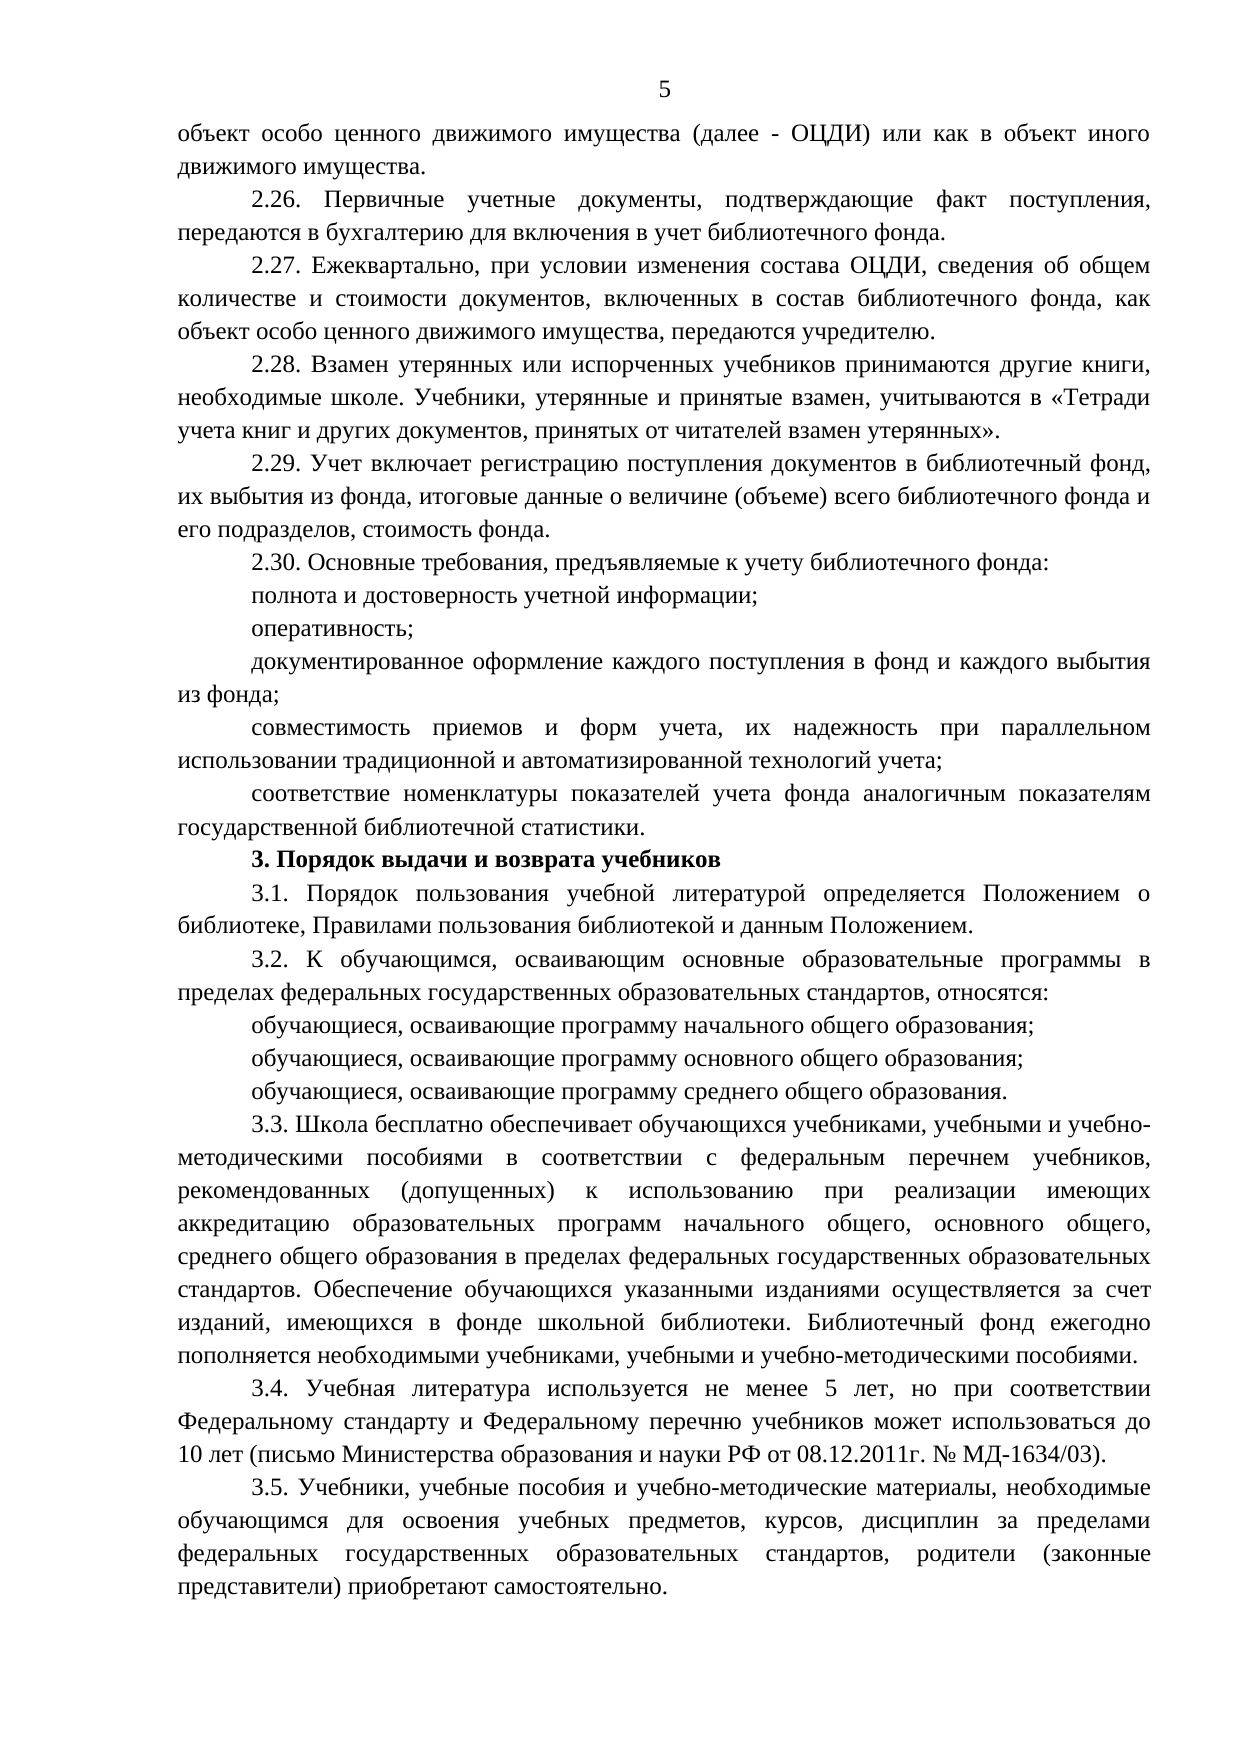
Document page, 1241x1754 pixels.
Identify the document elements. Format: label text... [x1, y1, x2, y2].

text 2.27. Ежеквартально, при условии изменения состава ОЦДИ, сведения об общем количестве и стоимости документов, включенных в состав библиотечного фонда, как объект особо ценного движимого имущества, передаются учредителю. [177, 250, 1152, 345]
text 3. Порядок выдачи и возврата учебников [177, 844, 1152, 873]
text соответствие номенклатуры показателей учета фонда аналогичным показателям государственной библиотечной статистики. [177, 778, 1152, 840]
text полнота и достоверность учетной информации; [177, 580, 1152, 609]
text оперативность; [177, 613, 1152, 642]
text 2.30. Основные требования, предъявляемые к учету библиотечного фонда: [177, 547, 1152, 576]
text обучающиеся, осваивающие программу начального общего образования; [177, 1010, 1152, 1038]
text 3.1. Порядок пользования учебной литературой определяется Положением о библиотеке, Правилами пользования библиотекой и данным Положением. [177, 878, 1152, 939]
text 2.28. Взамен утерянных или испорченных учебников принимаются другие книги, необходимые школе. Учебники, утерянные и принятые взамен, учитываются в «Тетради учета книг и других документов, принятых от читателей взамен утерянных». [177, 349, 1152, 444]
text документированное оформление каждого поступления в фонд и каждого выбытия из фонда; [177, 646, 1152, 708]
text обучающиеся, осваивающие программу основного общего образования; [177, 1043, 1152, 1071]
text 3.4. Учебная литература используется не менее 5 лет, но при соответствии Федеральному стандарту и Федеральному перечню учебников может использоваться до 10 лет (письмо Министерства образования и науки РФ от 08.12.2011г. № МД-1634/03). [177, 1373, 1152, 1468]
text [177, 118, 1152, 180]
text обучающиеся, осваивающие программу среднего общего образования. [177, 1076, 1152, 1104]
text 3.2. К обучающимся, осваивающим основные образовательные программы в пределах федеральных государственных образовательных стандартов, относятся: [177, 944, 1152, 1005]
text 2.26. Первичные учетные документы, подтверждающие факт поступления, передаются в бухгалтерию для включения в учет библиотечного фонда. [177, 184, 1152, 246]
text совместимость приемов и форм учета, их надежность при параллельном использовании традиционной и автоматизированной технологий учета; [177, 712, 1152, 774]
text 3.3. Школа бесплатно обеспечивает обучающихся учебниками, учебными и учебно-методическими пособиями в соответствии с федеральным перечнем учебников, рекомендованных (допущенных) к использованию при реализации имеющих аккредитацию образовательных программ начального общего, основного общего, среднего общего образования в пределах федеральных государственных образовательных стандартов. Обеспечение обучающихся указанными изданиями осуществляется за счет изданий, имеющихся в фонде школьной библиотеки. Библиотечный фонд ежегодно пополняется необходимыми учебниками, учебными и учебно-методическими пособиями. [177, 1109, 1152, 1369]
text 2.29. Учет включает регистрацию поступления документов в библиотечный фонд, их выбытия из фонда, итоговые данные о величине (объеме) всего библиотечного фонда и его подразделов, стоимость фонда. [177, 448, 1152, 543]
text 3.5. Учебники, учебные пособия и учебно-методические материалы, необходимые обучающимся для освоения учебных предметов, курсов, дисциплин за пределами федеральных государственных образовательных стандартов, родители (законные представители) приобретают самостоятельно. [177, 1472, 1152, 1600]
